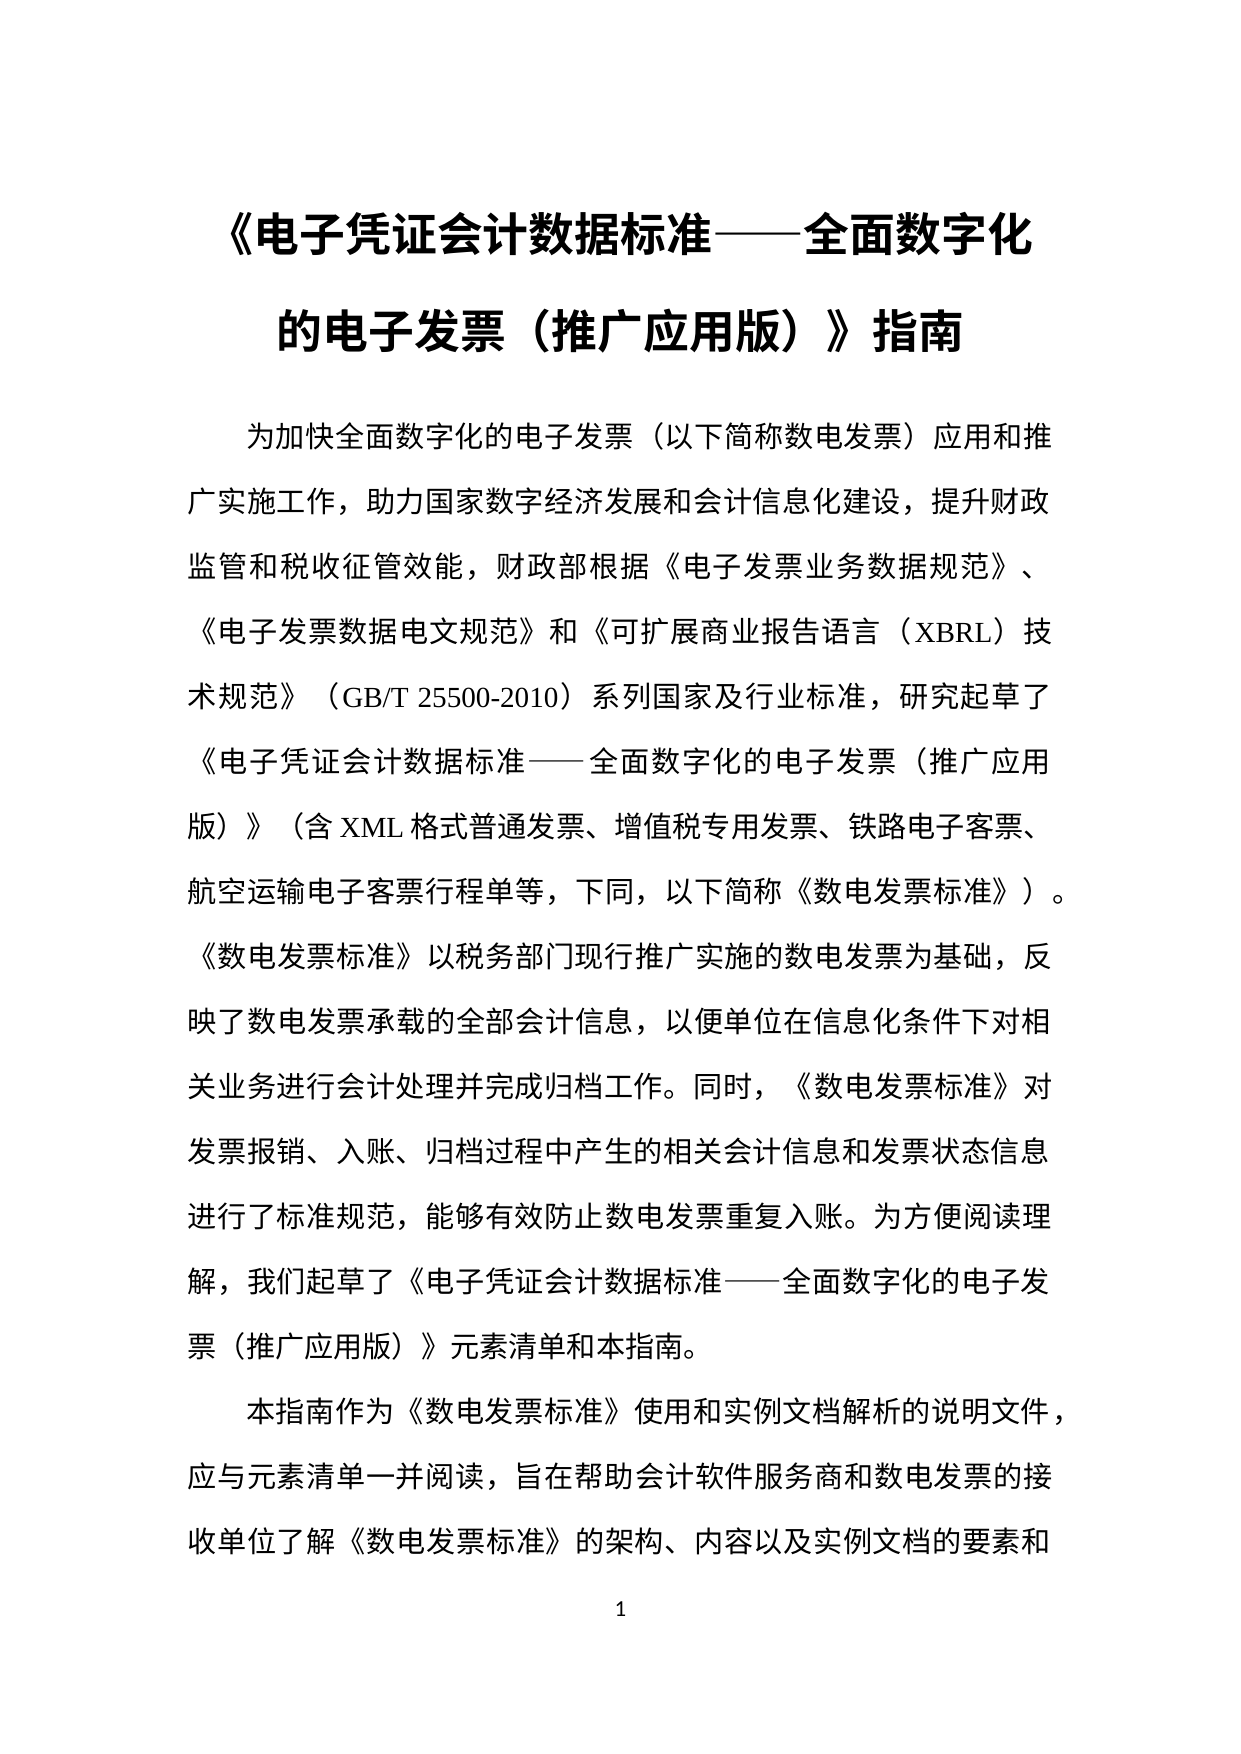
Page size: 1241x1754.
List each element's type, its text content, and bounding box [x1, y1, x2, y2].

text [187, 1377, 1053, 1572]
text 《电子凭证会计数据标准——全面数字化的电子发票（推广应用版）》指南 [187, 182, 1053, 377]
text 为加快全面数字化的电子发票（以下简称数电发票）应用和推广实施工作，助力国家数字经济发展和会计信息化建设，提升财政监管和税收征管效能，财政部根据《电子发票业务数据规范》、《电子发票数据电文规范》和《可扩展商业报告语言（XBRL）技术规范》（GB/T 25500-2010）系列国家及行业标准，研究起草了《电子凭证会计数据标准——全面数字化的电子发票（推广应用版）》（含XML格式普通发票、增值税专用发票、铁路电子客票、航空运输电子客票行程单等，下同，以下简称《数电发票标准》）。《数电发票标准》以税务部门现行推广实施的数电发票为基础，反映了数电发票承载的全部会计信息，以便单位在信息化条件下对相关业务进行会计处理并完成归档工作。同时，《数电发票标准》对发票报销、入账、归档过程中产生的相关会计信息和发票状态信息进行了标准规范，能够有效防止数电发票重复入账。为方便阅读理解，我们起草了《电子凭证会计数据标准——全面数字化的电子发票（推广应用版）》元素清单和本指南。 [187, 402, 1053, 1377]
